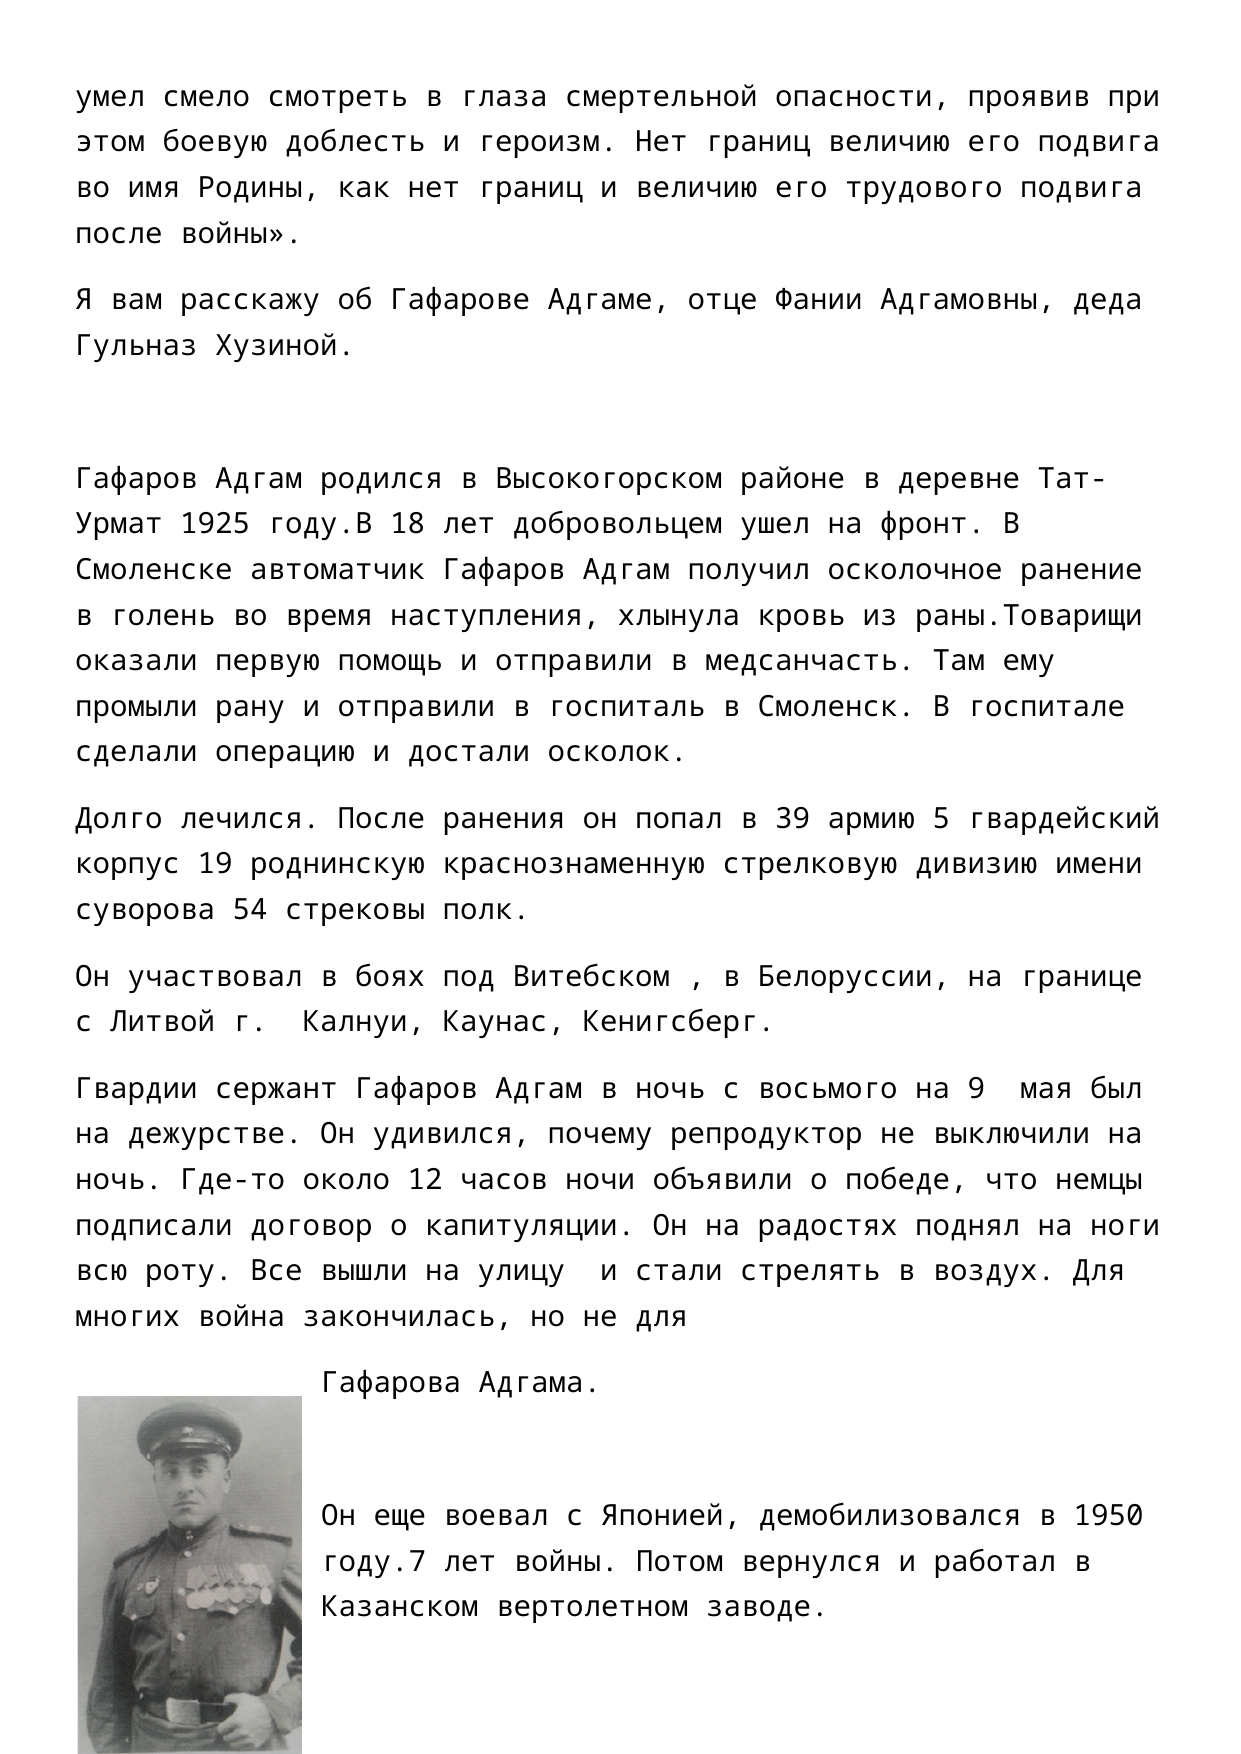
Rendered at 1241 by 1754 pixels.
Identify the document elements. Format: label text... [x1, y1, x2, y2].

text Гафарова Адгама. [75, 1361, 1165, 1401]
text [75, 75, 1165, 252]
text Он участвовал в боях под Витебском , в Белоруссии, на границе с Литвой г. Калнуи, Каунас, Кенигсберг. [75, 955, 1165, 1040]
text Гафаров Адгам родился в Высокогорском районе в деревне Тат-Урмат 1925 году.В 18 лет добровольцем ушел на фронт. В Смоленске автоматчик Гафаров Адгам получил осколочное ранение в голень во время наступления, хлынула кровь из раны.Товарищи оказали первую помощь и отправили в медсанчасть. Там ему промыли рану и отправили в госпиталь в Смоленск. В госпитале сделали операцию и достали осколок. [75, 457, 1165, 770]
text Гвардии сержант Гафаров Адгам в ночь с восьмого на 9 мая был на дежурстве. Он удивился, почему репродуктор не выключили на ночь. Где-то около 12 часов ночи объявили о победе, что немцы подписали договор о капитуляции. Он на радостях поднял на ноги всю роту. Все вышли на улицу и стали стрелять в воздух. Для многих война закончилась, но не для [75, 1067, 1165, 1335]
text Долго лечился. После ранения он попал в 39 армию 5 гвардейский корпус 19 роднинскую краснознаменную стрелковую дивизию имени суворова 54 стрековы полк. [75, 797, 1165, 928]
text Он еще воевал с Японией, демобилизовался в 1950 году.7 лет войны. Потом вернулся и работал в Казанском вертолетном заводе. [302, 1494, 1165, 1625]
picture [77, 1396, 302, 1754]
text Я вам расскажу об Гафарове Адгаме, отце Фании Адгамовны, деда Гульназ Хузиной. [75, 278, 1165, 364]
